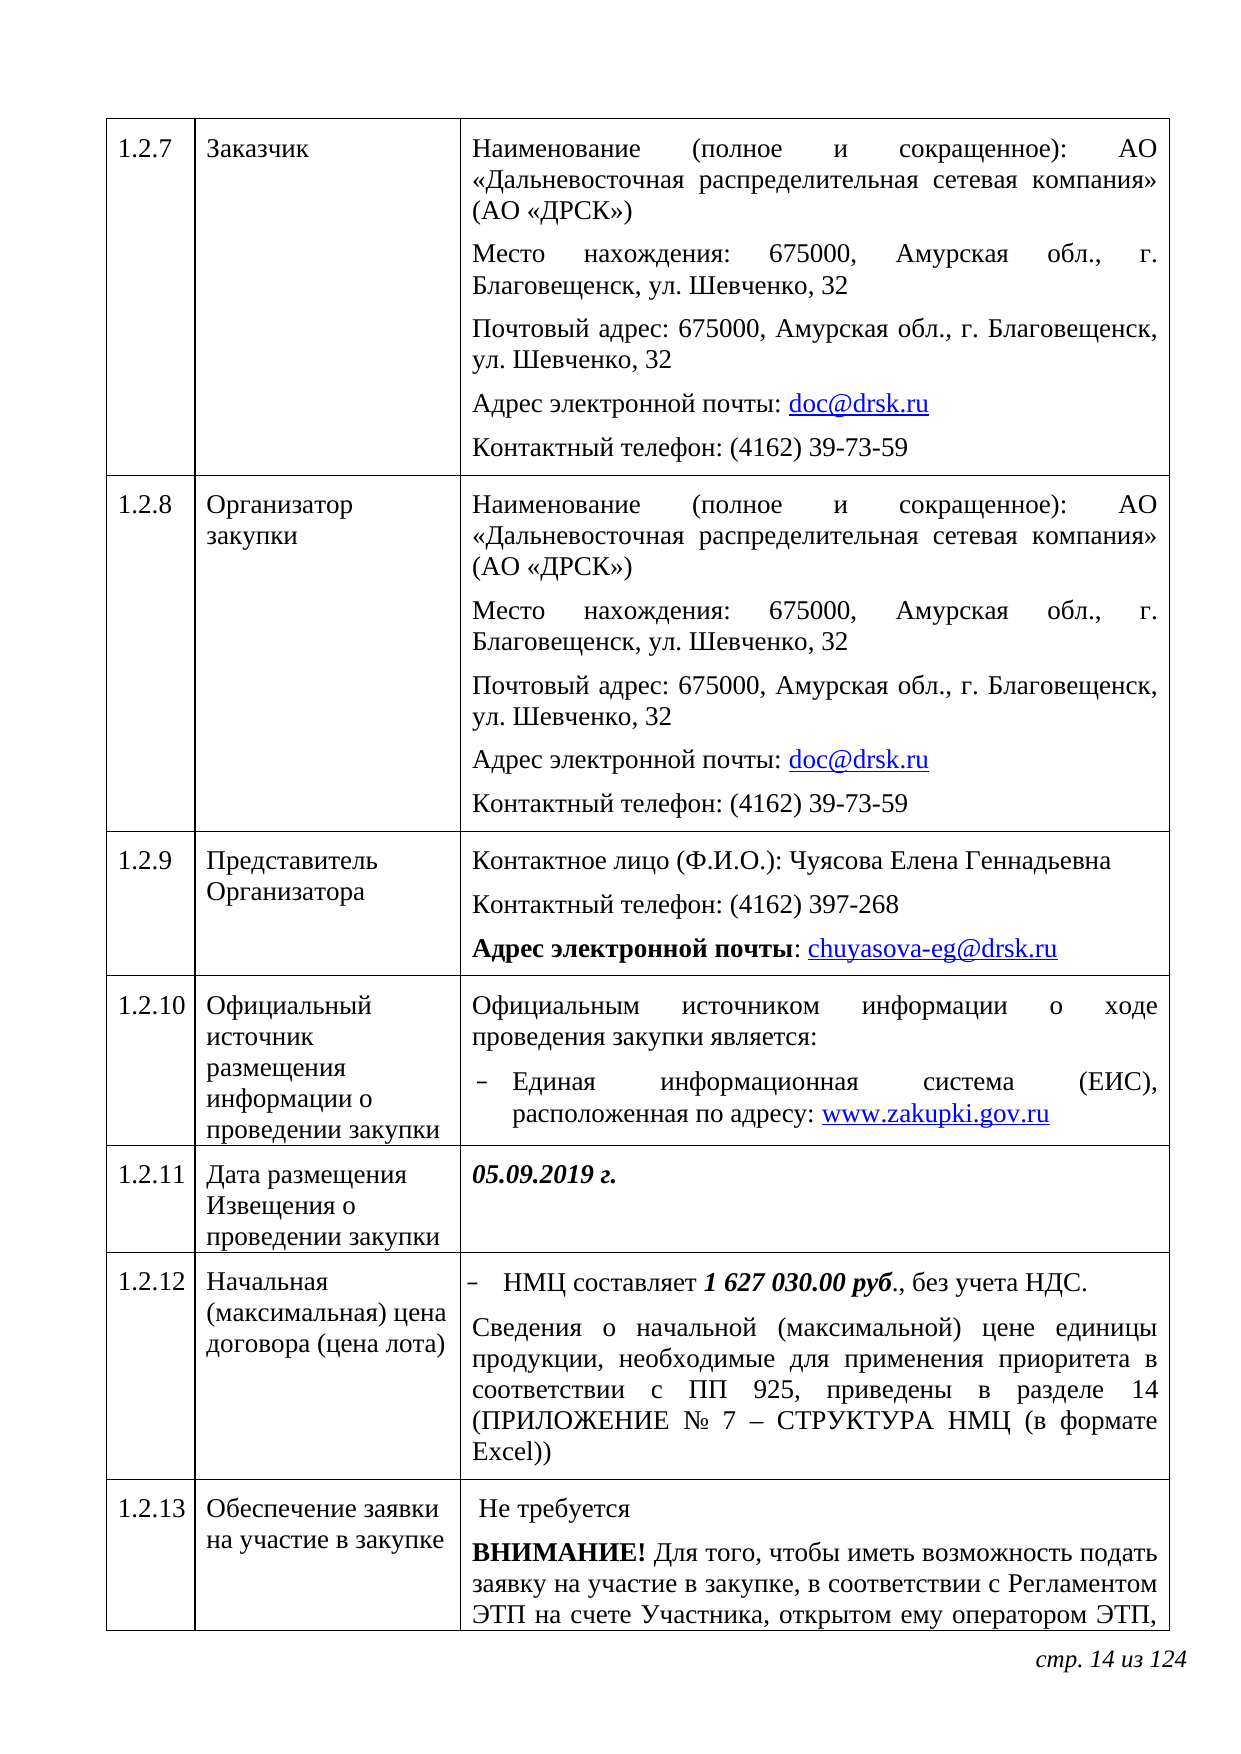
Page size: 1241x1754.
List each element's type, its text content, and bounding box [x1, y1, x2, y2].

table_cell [461, 1480, 1169, 1629]
table_cell Представитель Организатора [196, 832, 460, 975]
table_cell [107, 1253, 194, 1479]
table_cell [107, 832, 194, 975]
table_cell Начальная (максимальная) цена договора (цена лота) [196, 1253, 460, 1479]
table_cell [107, 976, 194, 1144]
table_cell НМЦ составляет 1 627 030.00 руб., без учета НДС. Сведения о начальной (максимальной) цене единицы продукции, необходимые для применения приоритета в соответствии с ПП 925, приведены в разделе 14 (ПРИЛОЖЕНИЕ № 7 – СТРУКТУРА НМЦ (в формате Excel)) [461, 1253, 1169, 1479]
table_cell 05.09.2019 г. [461, 1146, 1169, 1252]
table_cell Организатор закупки [196, 476, 460, 831]
table_cell Наименование (полное и сокращенное): АО «Дальневосточная распределительная сетевая компания» (АО «ДРСК») Место нахождения: 675000, Амурская обл., г. Благовещенск, ул. Шевченко, 32 Почтовый адрес: 675000, Амурская обл., г. Благовещенск, ул. Шевченко, 32 Адрес электронной почты: doc@drsk.ru Контактный телефон: (4162) 39-73-59 [461, 119, 1169, 474]
table_cell Заказчик [196, 119, 460, 474]
table_cell Контактное лицо (Ф.И.О.): Чуясова Елена Геннадьевна Контактный телефон: (4162) 397-268 Адрес электронной почты: chuyasova-eg@drsk.ru [461, 832, 1169, 975]
table_cell Официальным источником информации о ходе проведения закупки является: Единая информационная система (ЕИС), расположенная по адресу: www.zakupki.gov.ru [461, 976, 1169, 1144]
table_cell [107, 1146, 194, 1252]
table_cell Дата размещения Извещения о проведении закупки [196, 1146, 460, 1252]
table_cell Наименование (полное и сокращенное): АО «Дальневосточная распределительная сетевая компания» (АО «ДРСК») Место нахождения: 675000, Амурская обл., г. Благовещенск, ул. Шевченко, 32 Почтовый адрес: 675000, Амурская обл., г. Благовещенск, ул. Шевченко, 32 Адрес электронной почты: doc@drsk.ru Контактный телефон: (4162) 39-73-59 [461, 476, 1169, 831]
table_cell Официальный источник размещения информации о проведении закупки [196, 976, 460, 1144]
table_cell [107, 1480, 194, 1629]
table_cell [107, 476, 194, 831]
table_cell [196, 1480, 460, 1629]
table_cell [107, 119, 194, 474]
